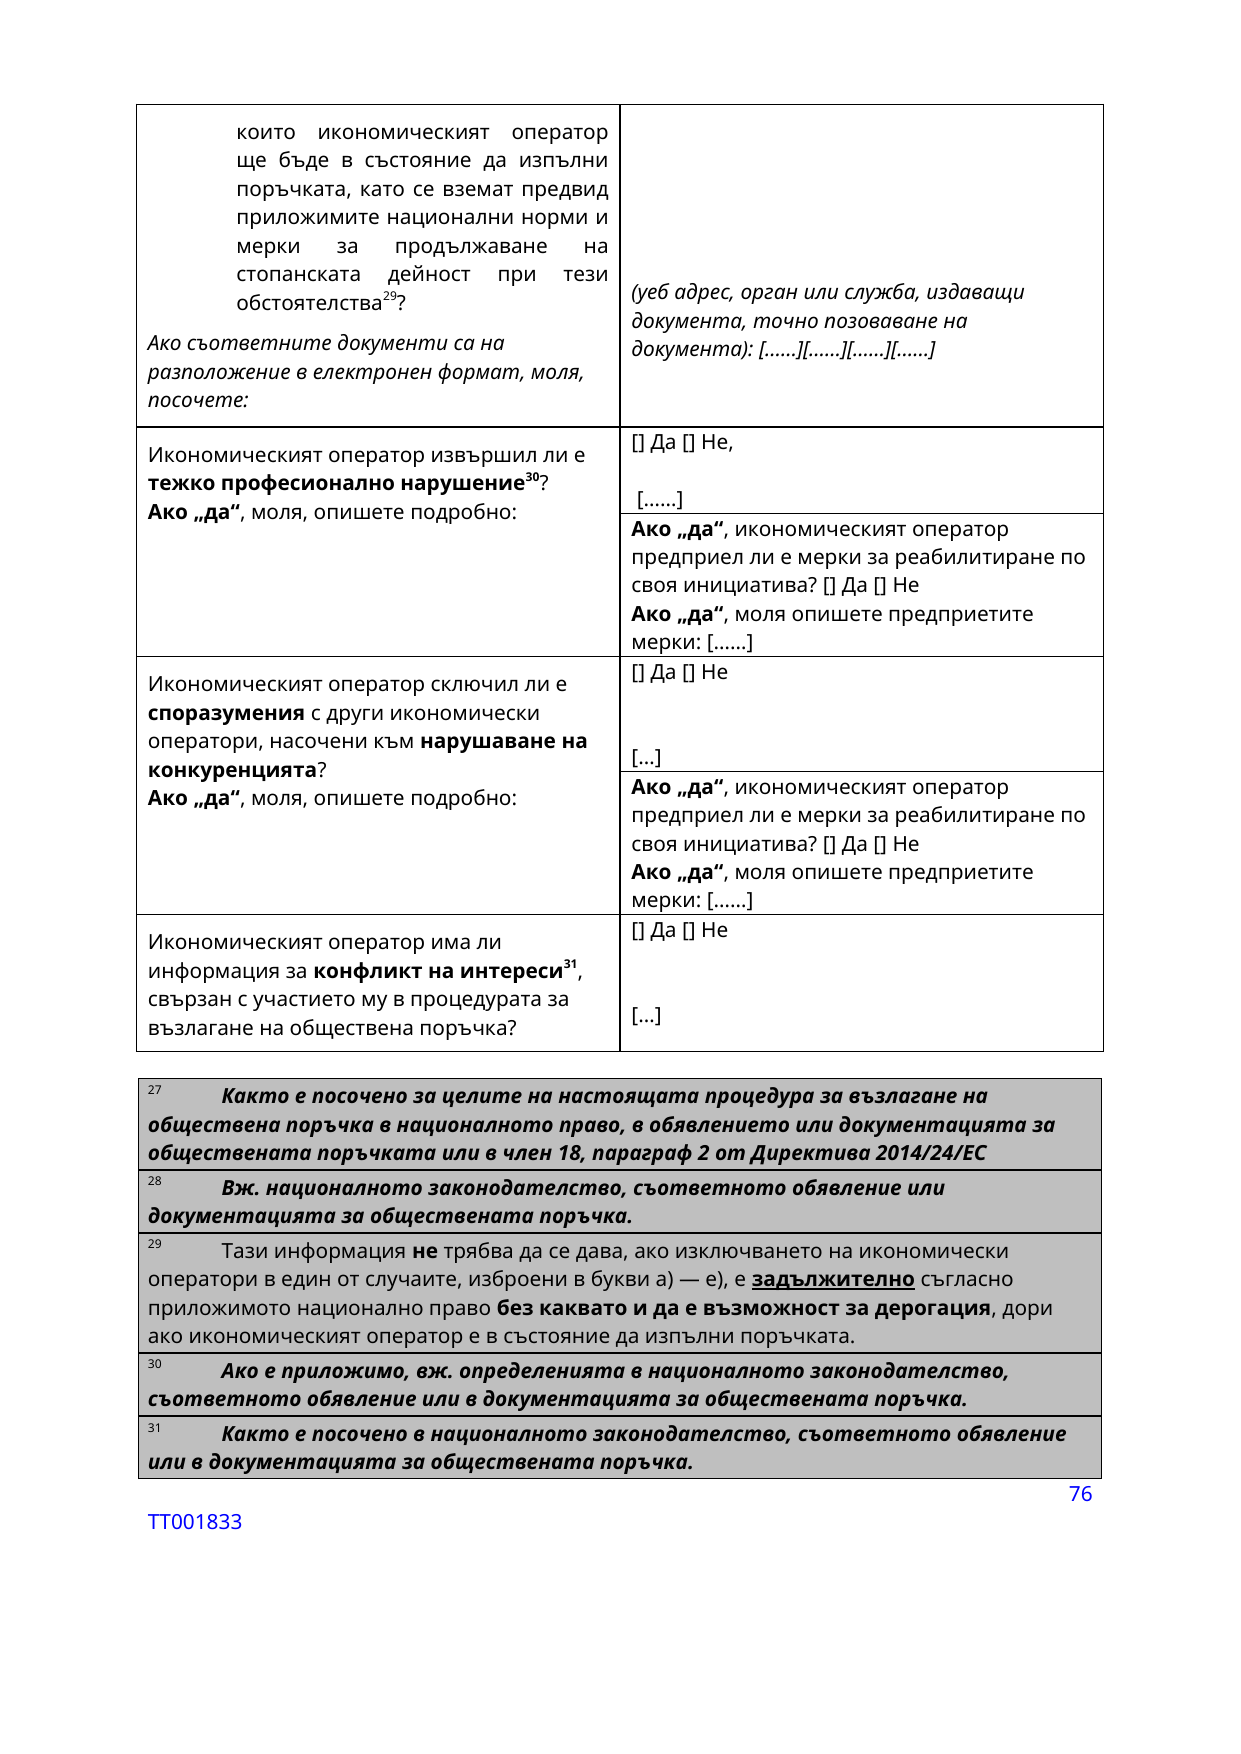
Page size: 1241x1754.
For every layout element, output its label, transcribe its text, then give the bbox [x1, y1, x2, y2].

table_cell [] Да [] Не, [……] [621, 428, 1103, 513]
table_cell Ако „да“, икономическият оператор предприел ли е мерки за реабилитиране по своя инициатива? [] Да [] Не Ако „да“, моля опишете предприетите мерки: [……] [621, 514, 1103, 656]
table_cell Ако „да“, икономическият оператор предприел ли е мерки за реабилитиране по своя инициатива? [] Да [] Не Ако „да“, моля опишете предприетите мерки: [……] [621, 772, 1103, 914]
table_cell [137, 105, 619, 426]
table_cell Икономическият оператор има ли информация за конфликт на интереси, свързан с участието му в процедурата за възлагане на обществена поръчка? Ако „да“, моля, опишете подробно: [137, 915, 619, 1051]
table_cell Икономическият оператор сключил ли е споразумения с други икономически оператори, насочени към нарушаване на конкуренцията? Ако „да“, моля, опишете подробно: [137, 657, 619, 914]
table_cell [621, 105, 1103, 426]
table_cell Икономическият оператор извършил ли е тежко професионално нарушение? Ако „да“, моля, опишете подробно: [137, 428, 619, 656]
table_cell [] Да [] Не […] [621, 915, 1103, 1051]
table_cell [] Да [] Не […] [621, 657, 1103, 771]
